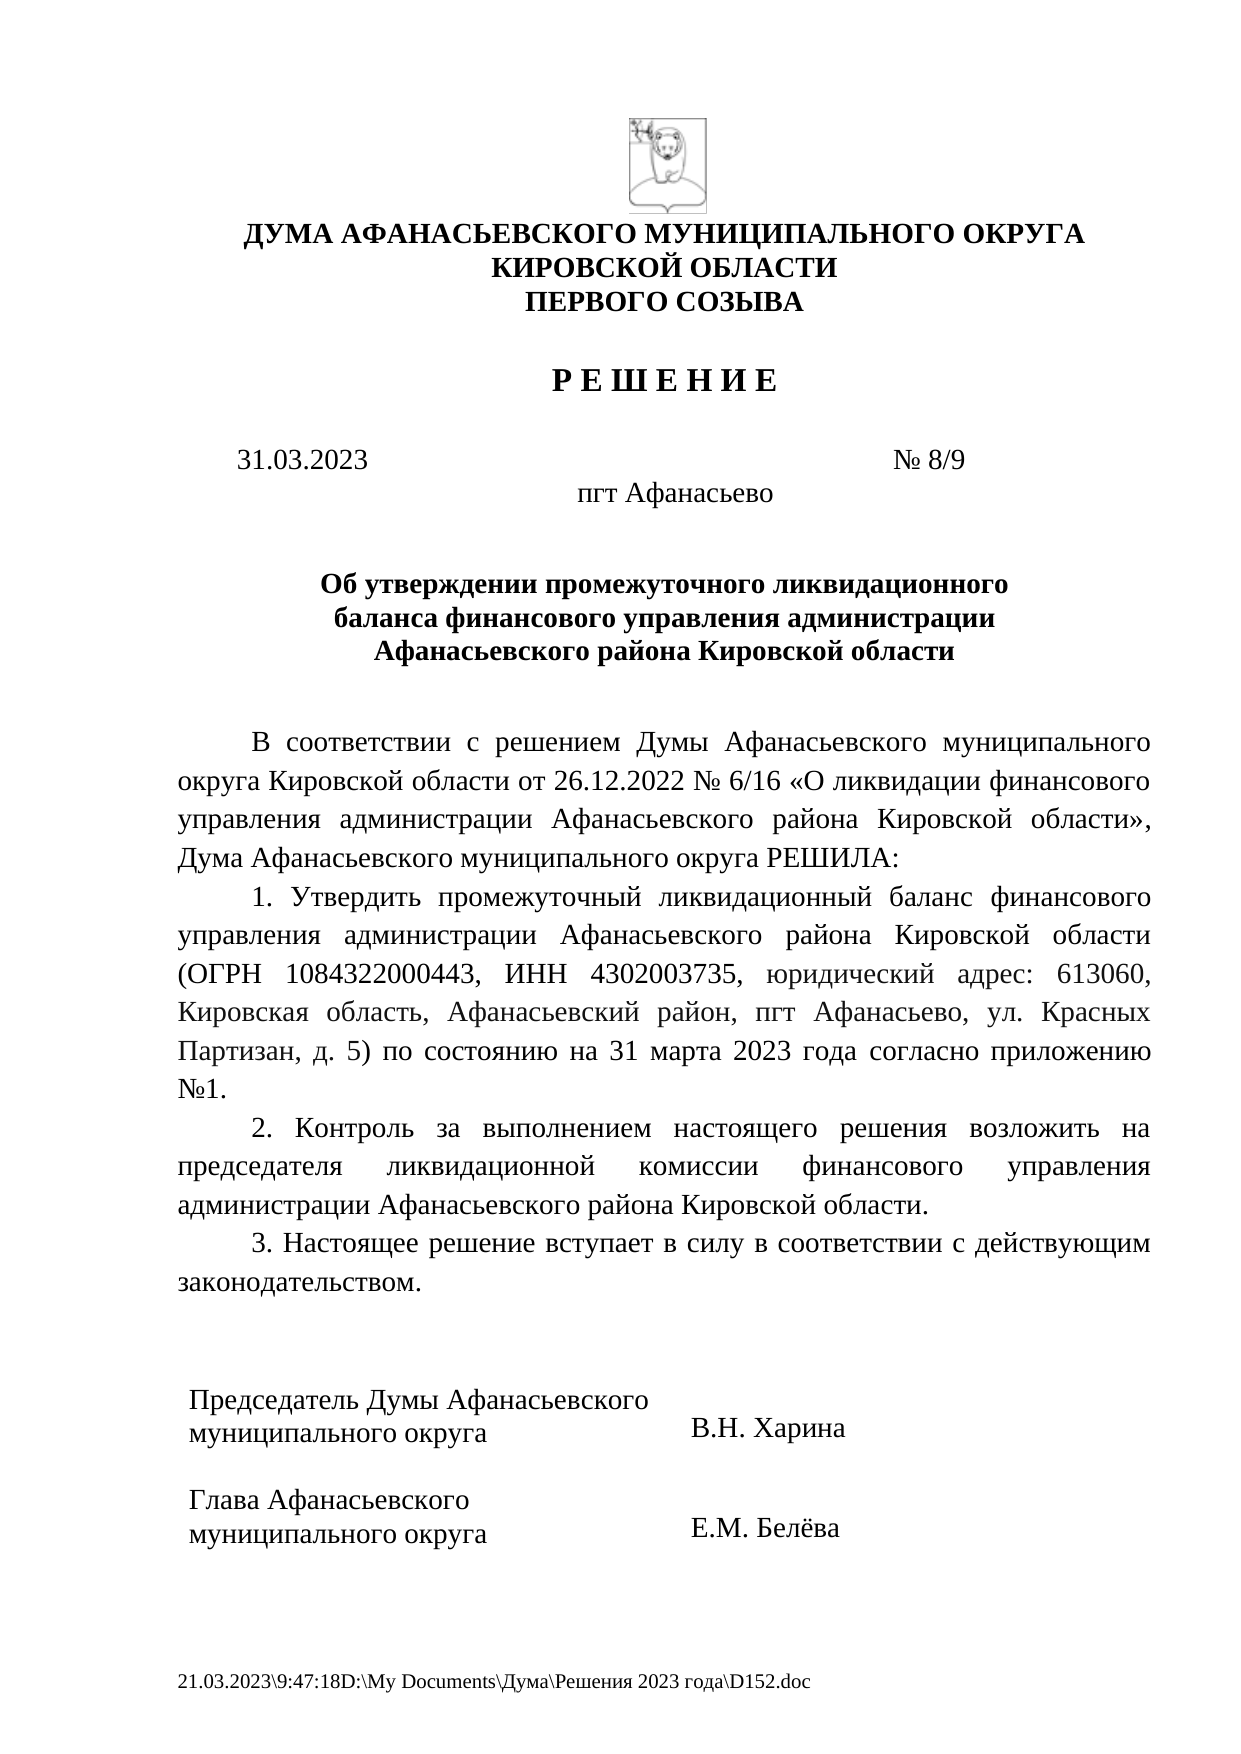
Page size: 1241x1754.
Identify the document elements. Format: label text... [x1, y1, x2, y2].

text 2. Контроль за выполнением настоящего решения возложить на председателя ликвидационной комиссии финансового управления администрации Афанасьевского района Кировской области. [177, 1110, 1152, 1221]
text пгт Афанасьево [177, 475, 1152, 509]
text 3. Настоящее решение вступает в силу в соответствии с действующим законодательством. [177, 1226, 1152, 1298]
text ПЕРВОГО СОЗЫВА [177, 284, 1152, 317]
text Афанасьевского района Кировской области [295, 633, 1033, 667]
text ДУМА АФАНАСЬЕВСКОГО МУНИЦИПАЛЬНОГО ОКРУГА КИРОВСКОЙ ОБЛАСТИ [177, 217, 1152, 284]
text 1. Утвердить промежуточный ликвидационный баланс финансового управления администрации Афанасьевского района Кировской области (ОГРН 1084322000443, ИНН 4302003735, юридический адрес: 613060, Кировская область, Афанасьевский район, пгт Афанасьево, ул. Красных Партизан, д. 5) по состоянию на 31 марта 2023 года согласно приложению №1. [177, 879, 1152, 994]
text Р Е Ш Е Н И Е [177, 360, 1152, 399]
text 1. Утвердить промежуточный ликвидационный баланс финансового управления администрации Афанасьевского района Кировской области (ОГРН 1084322000443, ИНН 4302003735, юридический адрес: 613060, Кировская область, Афанасьевский район, пгт Афанасьево, ул. Красных Партизан, д. 5) по состоянию на 31 марта 2023 года согласно приложению №1. [177, 1028, 1152, 1105]
picture [629, 118, 710, 217]
text Об утверждении промежуточного ликвидационного баланса финансового управления администрации [295, 566, 1033, 633]
table_header Председатель Думы Афанасьевского муниципального округа Глава Афанасьевского муниципального округа [177, 1382, 679, 1549]
text 31.03.2023 № 8/9 [215, 442, 1152, 475]
table_header В.Н. Харина Е.М. Белёва [679, 1382, 1171, 1549]
text В соответствии с решением Думы Афанасьевского муниципального округа Кировской области от 26.12.2022 № 6/16 «О ликвидации финансового управления администрации Афанасьевского района Кировской области», Дума Афанасьевского муниципального округа РЕШИЛА: [177, 724, 1152, 874]
